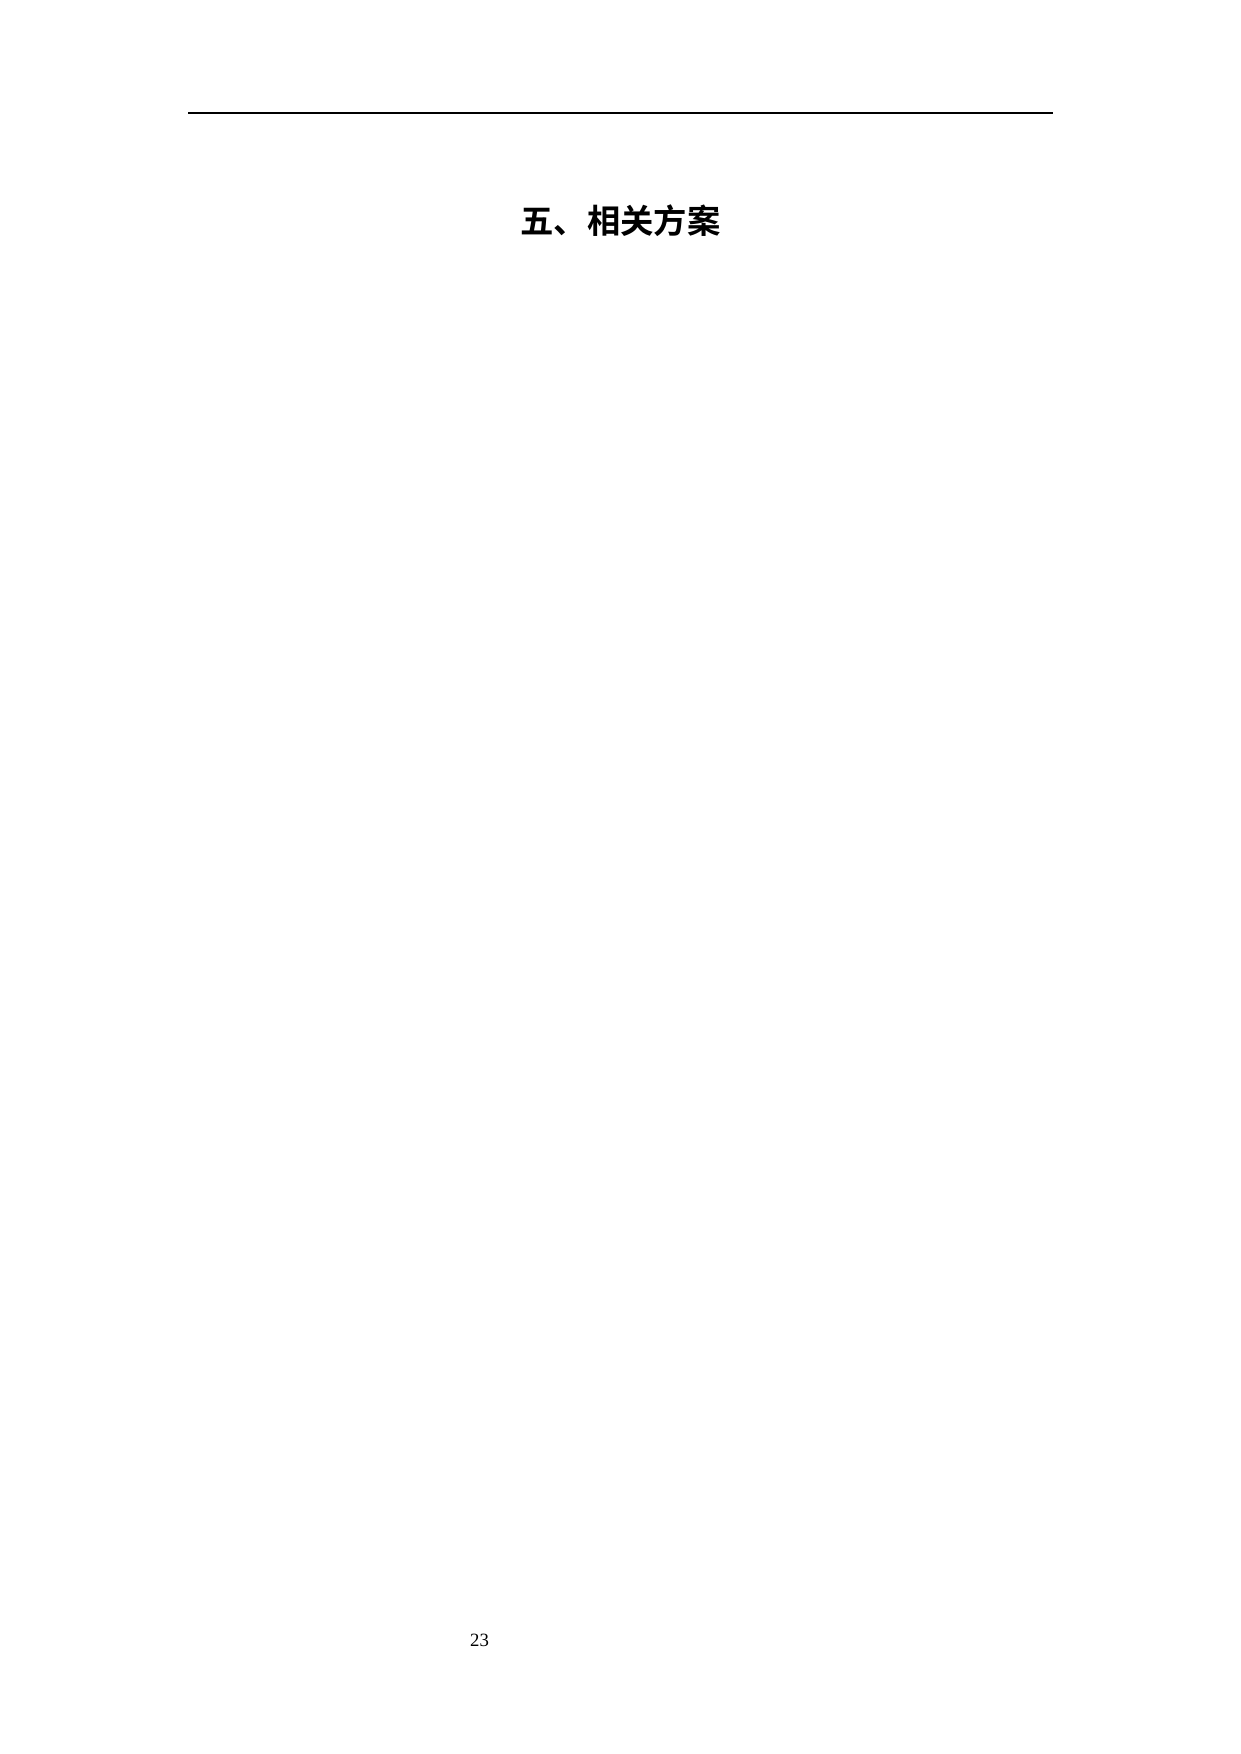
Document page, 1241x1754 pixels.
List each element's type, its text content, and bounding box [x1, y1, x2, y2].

text 五、相关方案 [187, 187, 1053, 252]
